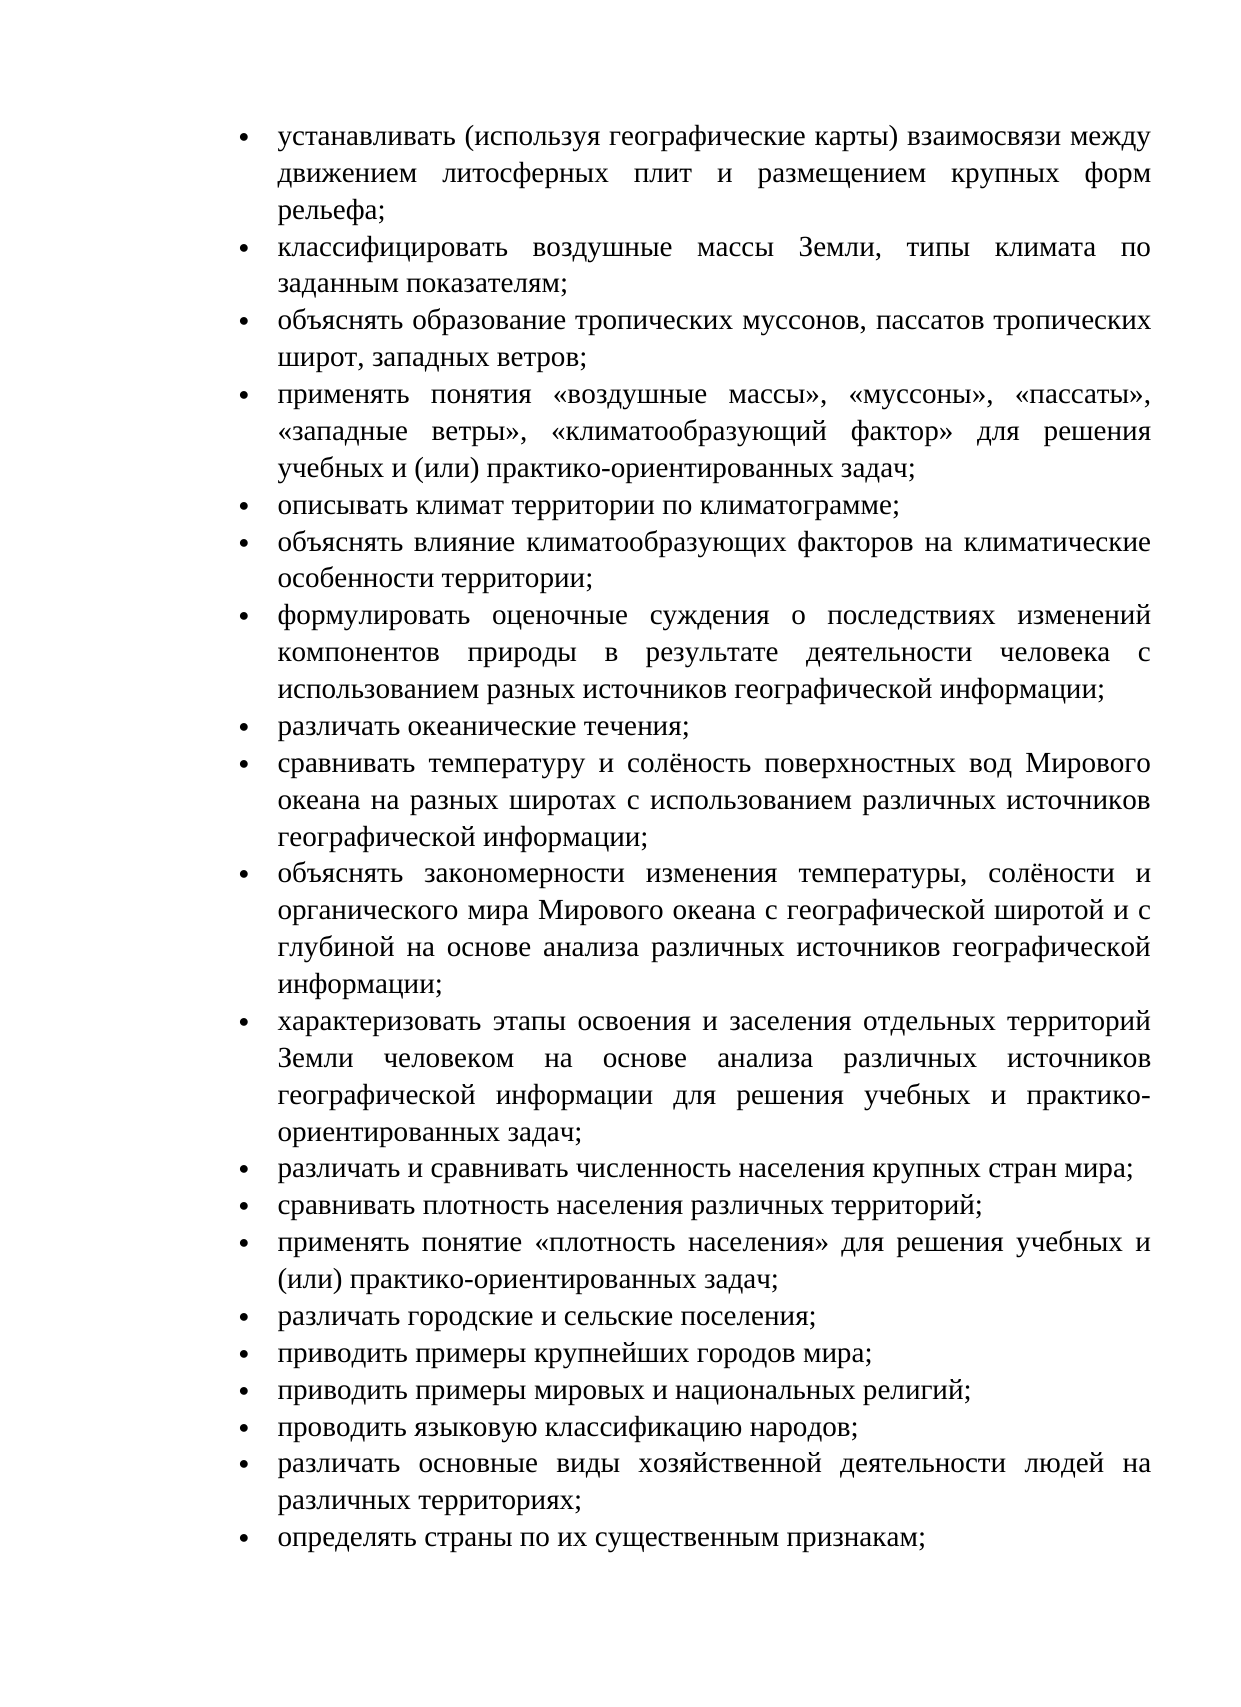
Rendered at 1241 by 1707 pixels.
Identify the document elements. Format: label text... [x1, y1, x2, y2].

list сравнивать плотность населения различных территорий; [240, 1187, 1152, 1221]
list сравнивать температуру и солёность поверхностных вод Мирового океана на разных широтах с использованием различных источников географической информации; [240, 745, 1152, 852]
list применять понятия «воздушные массы», «муссоны», «пассаты», «западные ветры», «климатообразующий фактор» для решения учебных и (или) практико-ориентированных задач; [240, 376, 1152, 483]
list определять страны по их существенным признакам; [240, 1519, 1152, 1553]
list объяснять закономерности изменения температуры, солёности и органического мира Мирового океана с географической широтой и с глубиной на основе анализа различных источников географической информации; [240, 856, 1152, 1000]
list приводить примеры мировых и национальных религий; [240, 1372, 1152, 1405]
list объяснять образование тропических муссонов, пассатов тропических широт, западных ветров; [240, 302, 1152, 373]
list различать и сравнивать численность населения крупных стран мира; [240, 1151, 1152, 1184]
list приводить примеры крупнейших городов мира; [240, 1335, 1152, 1368]
list проводить языковую классификацию народов; [240, 1409, 1152, 1442]
list классифицировать воздушные массы Земли, типы климата по заданным показателям; [240, 229, 1152, 299]
list применять понятие «плотность населения» для решения учебных и (или) практико-ориентированных задач; [240, 1224, 1152, 1295]
list объяснять влияние климатообразующих факторов на климатические особенности территории; [240, 524, 1152, 594]
list устанавливать (используя географические карты) взаимосвязи между движением литосферных плит и размещением крупных форм рельефа; [240, 118, 1152, 225]
list различать океанические течения; [240, 708, 1152, 742]
list различать основные виды хозяйственной деятельности людей на различных территориях; [240, 1446, 1152, 1516]
list характеризовать этапы освоения и заселения отдельных территорий Земли человеком на основе анализа различных источников географической информации для решения учебных и практико-ориентированных задач; [240, 1003, 1152, 1147]
list описывать климат территории по климатограмме; [240, 487, 1152, 520]
list различать городские и сельские поселения; [240, 1298, 1152, 1332]
list формулировать оценочные суждения о последствиях изменений компонентов природы в результате деятельности человека с использованием разных источников географической информации; [240, 597, 1152, 705]
